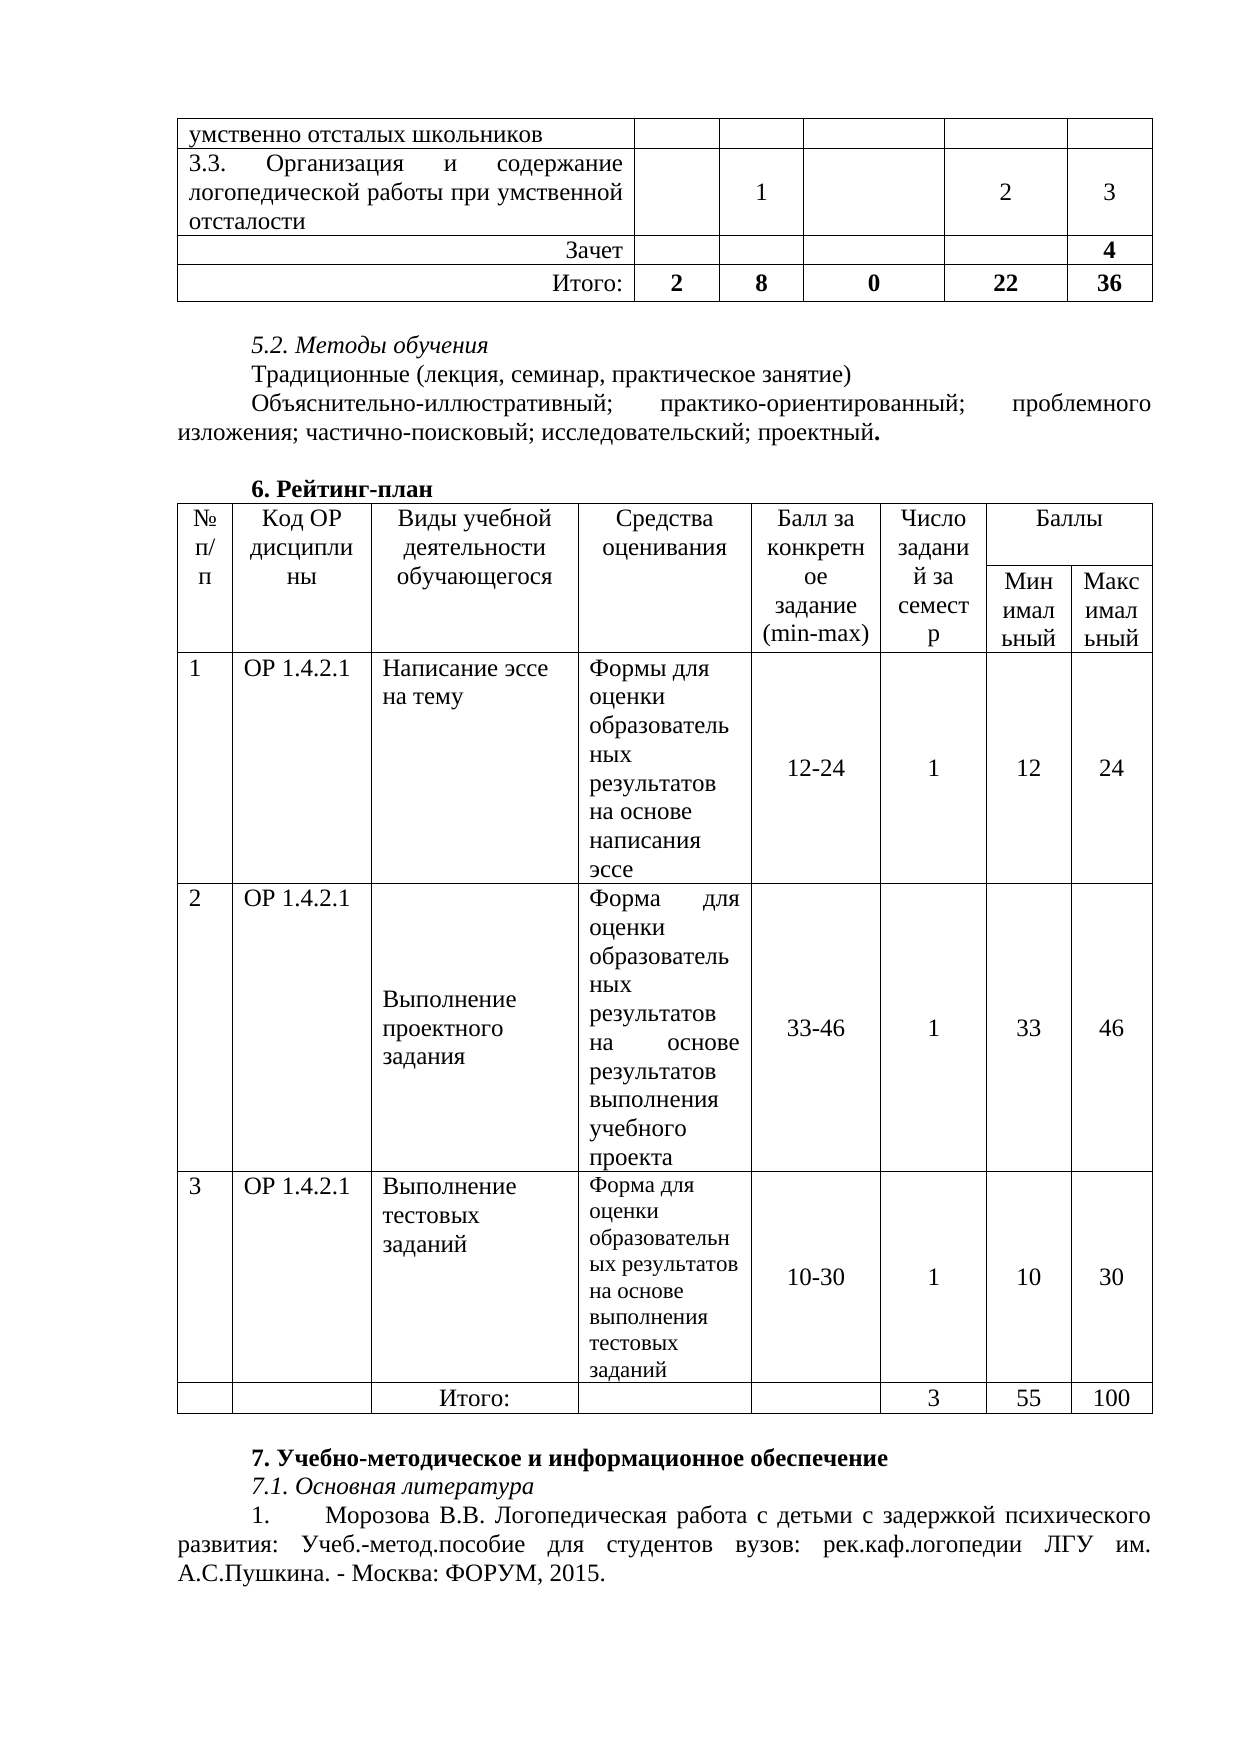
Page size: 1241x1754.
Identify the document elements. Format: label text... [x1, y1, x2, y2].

table_cell [804, 149, 944, 235]
table_cell 1 [881, 1172, 986, 1382]
table_cell ОР 1.4.2.1 [233, 1172, 371, 1382]
table_cell ОР 1.4.2.1 [233, 884, 371, 1171]
table_cell 2 [635, 265, 719, 301]
table_cell 12 [987, 653, 1071, 883]
table_header Код ОР дисциплины [233, 504, 371, 652]
table_cell [720, 236, 803, 264]
list Морозова В.В. Логопедическая работа с детьми с задержкой психического развития: Учеб.-метод.пособие для студентов вузов: рек.каф.логопедии ЛГУ им. А.С.Пушкина. - Москва: ФОРУМ, 2015. [177, 1500, 1152, 1586]
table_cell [178, 119, 634, 148]
table_cell 4 [1068, 236, 1152, 264]
table_cell 30 [1072, 1172, 1152, 1382]
table_cell 2 [945, 149, 1067, 235]
table_cell 22 [945, 265, 1067, 301]
table_cell 3 [1068, 149, 1152, 235]
table_header Балл за конкретное задание (min-max) [752, 504, 880, 652]
table_cell 1 [881, 884, 986, 1171]
table_cell 10-30 [752, 1172, 880, 1382]
text Объяснительно-иллюстративный; практико-ориентированный; проблемного изложения; частично-поисковый; исследовательский; проектный. [177, 388, 1152, 445]
table_cell [233, 1383, 371, 1413]
table_cell [945, 236, 1067, 264]
table_cell 46 [1072, 884, 1152, 1171]
table_header Средства оценивания [579, 504, 751, 652]
table_cell 33 [987, 884, 1071, 1171]
table_cell 55 [987, 1383, 1071, 1413]
table_cell 1 [881, 653, 986, 883]
table_cell [804, 236, 944, 264]
table_cell [635, 236, 719, 264]
table_cell 10 [987, 1172, 1071, 1382]
table_cell 2 [178, 884, 232, 1171]
text Традиционные (лекция, семинар, практическое занятие) [177, 359, 1152, 388]
table_cell 12-24 [752, 653, 880, 883]
table_cell Выполнение проектного задания [372, 884, 578, 1171]
table_cell Формы для оценки образовательных результатов на основе написания эссе [579, 653, 751, 883]
text 7. Учебно-методическое и информационное обеспечение [177, 1443, 1152, 1471]
table_cell 1 [720, 149, 803, 235]
table_cell [635, 149, 719, 235]
table_header Баллы [987, 504, 1152, 565]
table_cell 24 [1072, 653, 1152, 883]
table_cell [804, 119, 944, 148]
text 6. Рейтинг-план [177, 474, 1152, 503]
table_cell Минимальный [987, 566, 1071, 652]
table_cell Форма для оценки образовательных результатов на основе выполнения тестовых заданий [579, 1172, 751, 1382]
table_cell Итого: [372, 1383, 578, 1413]
table_cell 3.3. Организация и содержание логопедической работы при умственной отсталости [178, 149, 634, 235]
table_cell [752, 1383, 880, 1413]
table_cell ОР 1.4.2.1 [233, 653, 371, 883]
table_cell 0 [804, 265, 944, 301]
table_cell 33-46 [752, 884, 880, 1171]
table_cell 3 [178, 1172, 232, 1382]
table_header Число заданий за семестр [881, 504, 986, 652]
table_cell [635, 119, 719, 148]
table_cell Выполнение тестовых заданий [372, 1172, 578, 1382]
table_cell 1 [178, 653, 232, 883]
table_header № п/п [178, 504, 232, 652]
table_cell 100 [1072, 1383, 1152, 1413]
table_cell [579, 1383, 751, 1413]
table_header Виды учебной деятельности обучающегося [372, 504, 578, 652]
table_cell Итого: [178, 265, 634, 301]
text 5.2. Методы обучения [177, 330, 1152, 359]
table_cell 36 [1068, 265, 1152, 301]
table_cell 3 [881, 1383, 986, 1413]
text 7.1. Основная литература [177, 1471, 1152, 1500]
table_cell Форма для оценки образовательных результатов на основе результатов выполнения учебного проекта [579, 884, 751, 1171]
table_cell Зачет [178, 236, 634, 264]
table_cell 4 [1068, 119, 1152, 148]
table_cell 3 [945, 119, 1067, 148]
table_cell 1 [720, 119, 803, 148]
table_cell Написание эссе на тему [372, 653, 578, 883]
table_cell [178, 1383, 232, 1413]
table_cell 8 [720, 265, 803, 301]
table_cell Максимальный [1072, 566, 1152, 652]
